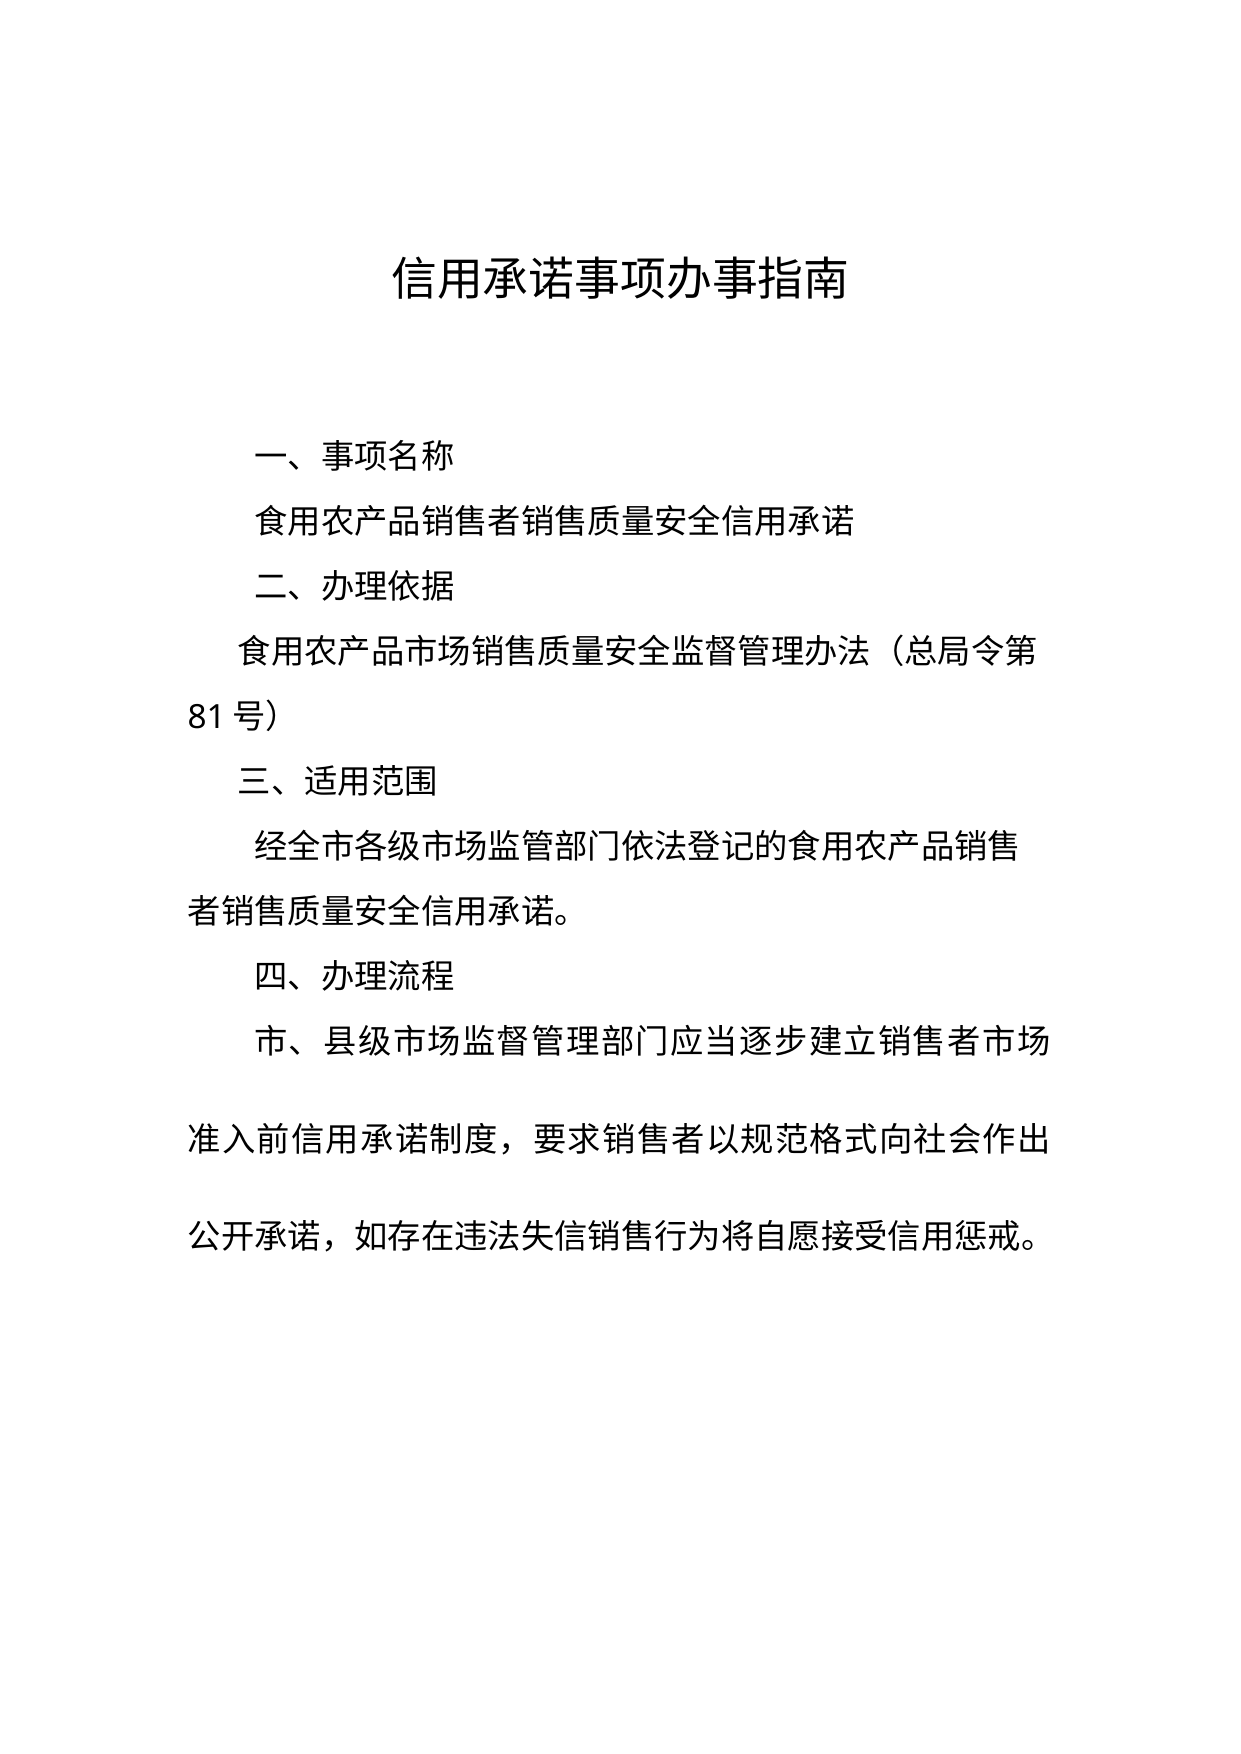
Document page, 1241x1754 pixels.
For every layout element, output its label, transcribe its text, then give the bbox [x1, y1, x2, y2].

subtitle 食用农产品市场销售质量安全监督管理办法（总局令第81号） [187, 617, 1053, 747]
subtitle 四、办理流程 [187, 942, 1053, 1007]
subtitle 信用承诺事项办事指南 [187, 227, 1053, 324]
subtitle 经全市各级市场监管部门依法登记的食用农产品销售者销售质量安全信用承诺。 [187, 812, 1053, 942]
subtitle 一、事项名称 [187, 422, 1053, 487]
text 市、县级市场监督管理部门应当逐步建立销售者市场准入前信用承诺制度，要求销售者以规范格式向社会作出公开承诺，如存在违法失信销售行为将自愿接受信用惩戒。 [187, 1007, 1053, 1267]
subtitle 三、适用范围 [187, 747, 1053, 812]
subtitle 二、办理依据 [187, 552, 1053, 617]
subtitle 食用农产品销售者销售质量安全信用承诺 [187, 487, 1053, 552]
